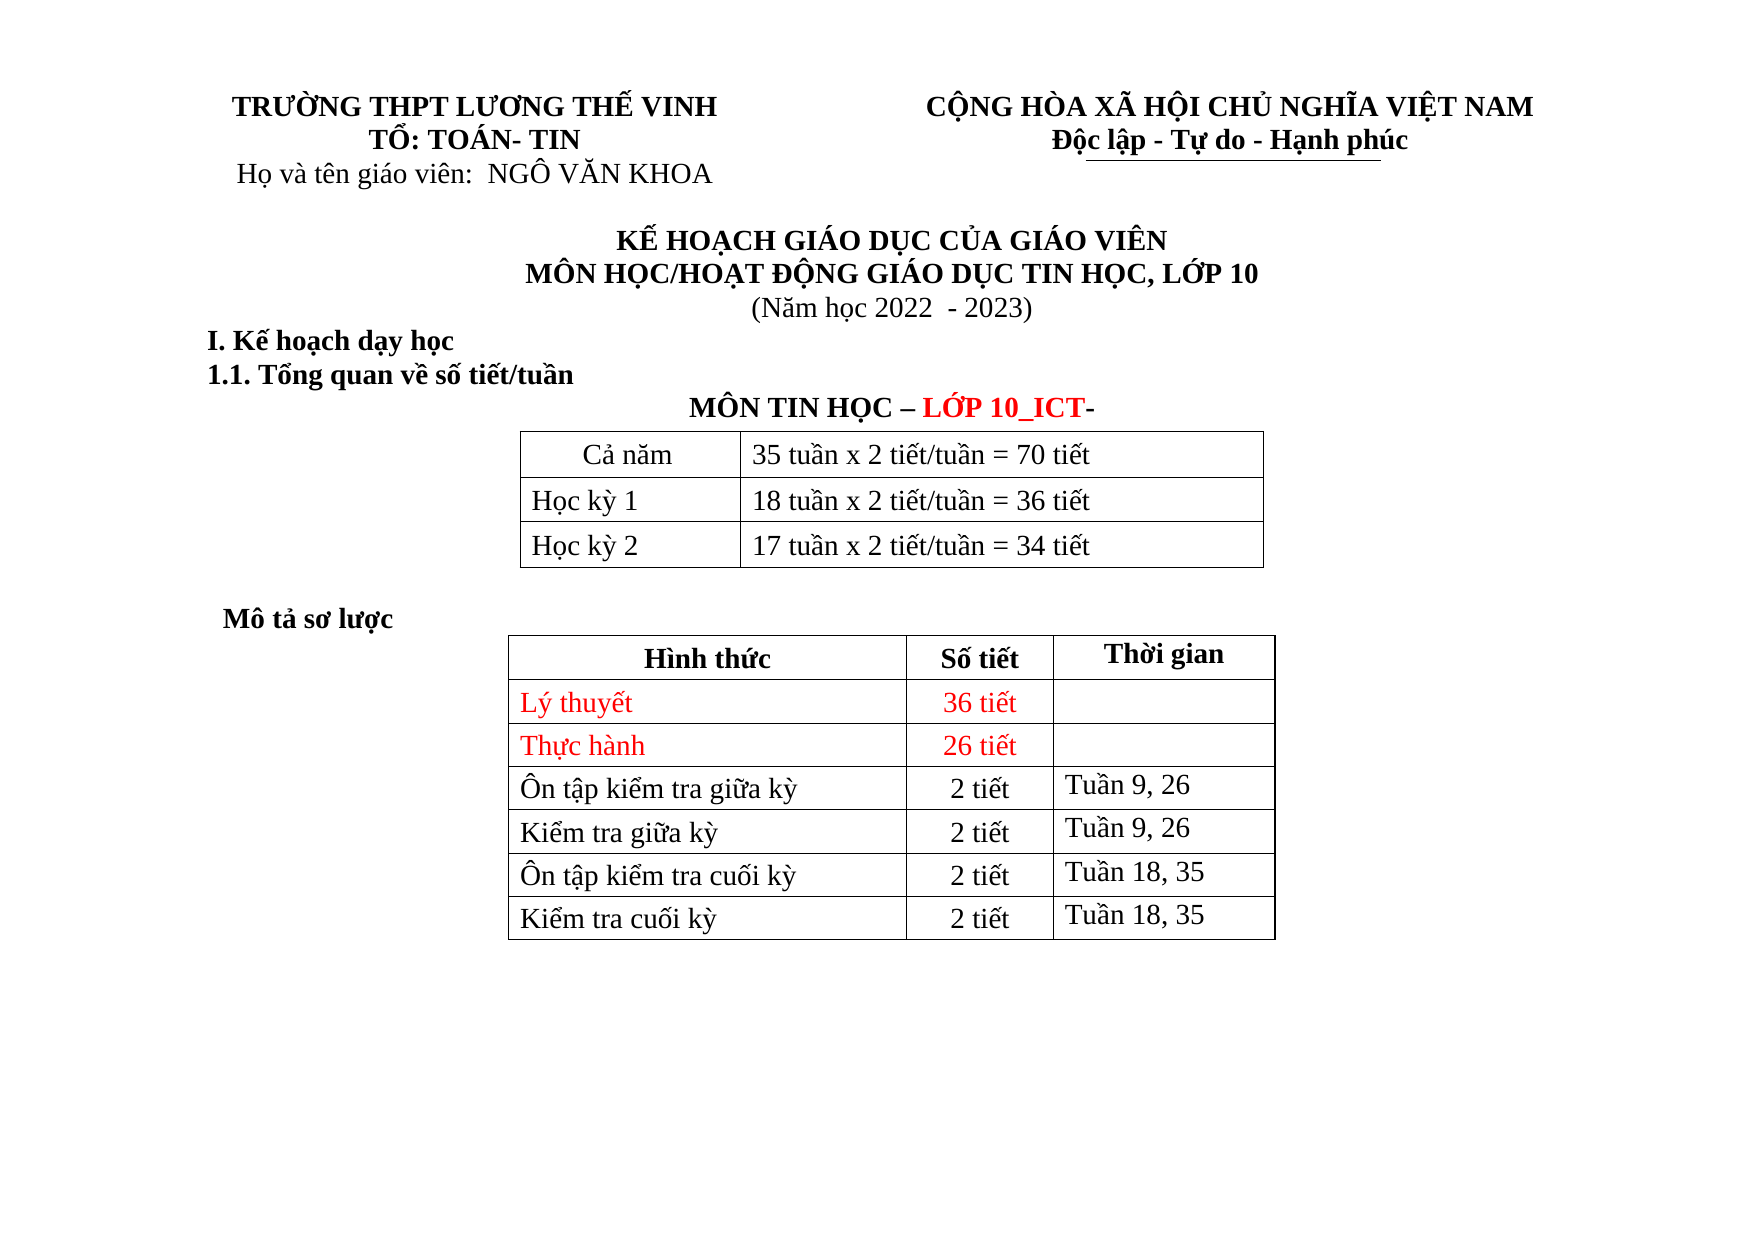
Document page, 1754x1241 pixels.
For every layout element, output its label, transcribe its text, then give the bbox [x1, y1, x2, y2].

table_header TRƯỜNG THPT LƯƠNG THẾ VINH TỔ: TOÁN- TIN Họ và tên giáo viên: NGÔ VĂN KHOA [136, 89, 812, 223]
text MÔN HỌC/HOẠT ĐỘNG GIÁO DỤC TIN HỌC, LỚP 10 [148, 256, 1636, 290]
table_cell [1054, 724, 1274, 766]
text I. Kế hoạch dạy học [148, 323, 1636, 357]
table_cell 2 tiết [907, 767, 1053, 809]
text (Năm học 2022 - 2023) [148, 290, 1636, 323]
table_header 35 tuần x 2 tiết/tuần = 70 tiết [741, 432, 1263, 477]
text Mô tả sơ lược [148, 602, 1636, 635]
table_cell Học kỳ 1 [521, 478, 740, 521]
text 1.1. Tổng quan về số tiết/tuần [148, 357, 1636, 391]
table_cell Tuần 18, 35 [1054, 897, 1274, 939]
table_cell Lý thuyết [509, 680, 906, 723]
table_cell Kiểm tra cuối kỳ [509, 897, 906, 939]
text KẾ HOẠCH GIÁO DỤC CỦA GIÁO VIÊN [148, 223, 1636, 256]
table_cell Thực hành [509, 724, 906, 766]
table_header Thời gian [1054, 636, 1274, 679]
table_cell Tuần 18, 35 [1054, 854, 1274, 896]
table_cell Kiểm tra giữa kỳ [509, 810, 906, 853]
table_header CỘNG HÒA XÃ HỘI CHỦ NGHĨA VIỆT NAM Độc lập - Tự do - Hạnh phúc [813, 89, 1647, 223]
table_cell Tuần 9, 26 [1054, 767, 1274, 809]
table_cell 17 tuần x 2 tiết/tuần = 34 tiết [741, 522, 1263, 567]
table_cell Ôn tập kiểm tra cuối kỳ [509, 854, 906, 896]
table_cell 36 tiết [907, 680, 1053, 723]
table_cell 18 tuần x 2 tiết/tuần = 36 tiết [741, 478, 1263, 521]
table_header Hình thức [509, 636, 906, 679]
text MÔN TIN HỌC – LỚP 10_ICT- [148, 391, 1636, 424]
table_cell 26 tiết [907, 724, 1053, 766]
table_cell Ôn tập kiểm tra giữa kỳ [509, 767, 906, 809]
table_header Số tiết [907, 636, 1053, 679]
table_cell Tuần 9, 26 [1054, 810, 1274, 853]
table_cell Học kỳ 2 [521, 522, 740, 567]
table_cell 2 tiết [907, 897, 1053, 939]
table_cell 2 tiết [907, 810, 1053, 853]
table_cell 2 tiết [907, 854, 1053, 896]
table_cell [1054, 680, 1274, 723]
table_header Cả năm [521, 432, 740, 477]
